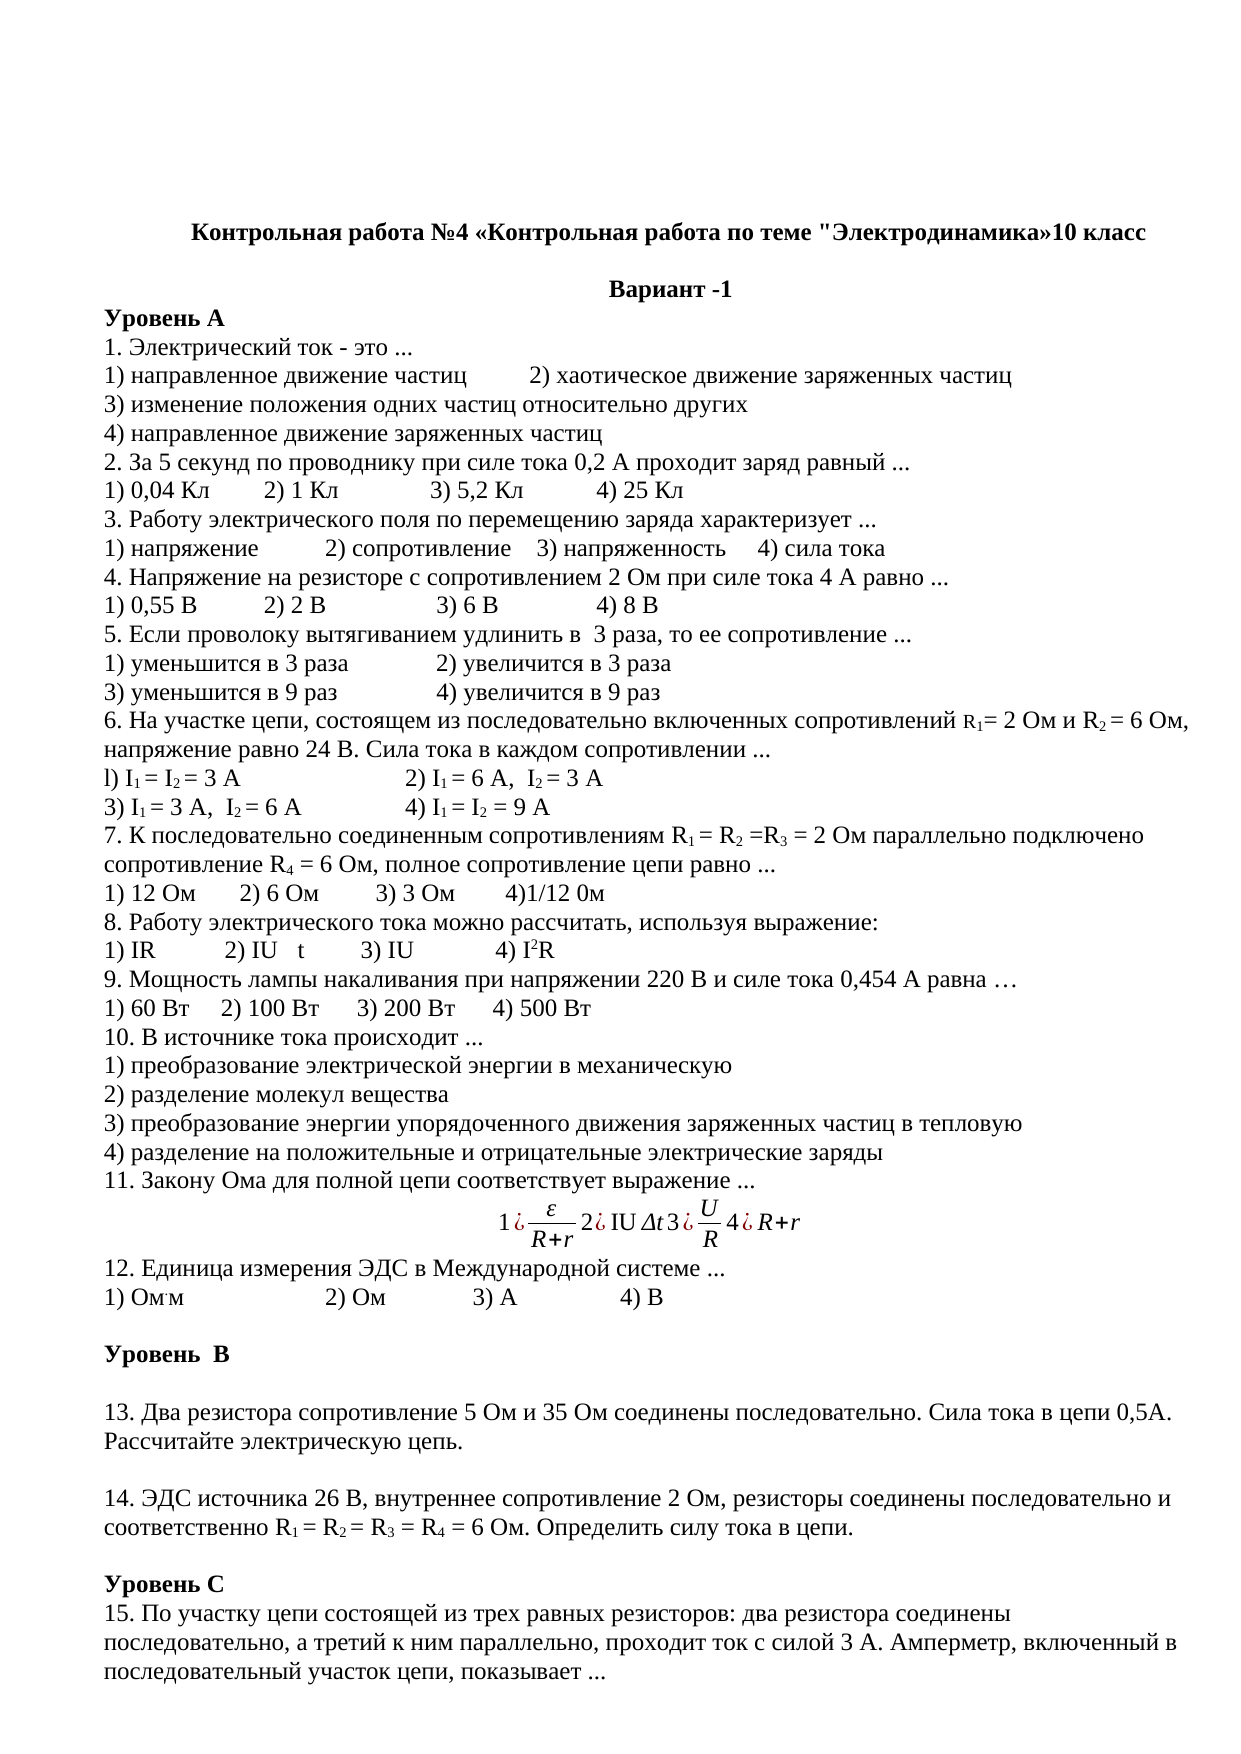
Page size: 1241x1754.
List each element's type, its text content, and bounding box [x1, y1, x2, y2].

text 14. ЭДС источника 26 В, внутреннее сопротивление 2 Ом, резисторы соединены последовательно и соответственно R1 = R2 = R3 = R4 = 6 Ом. Определить силу тока в цепи. [103, 1483, 1196, 1541]
text 1) уменьшится в 3 раза 2) увеличится в 3 раза 3) уменьшится в 9 раз 4) увеличится в 9 раз [103, 648, 1196, 706]
text 13. Два резистора сопротивление 5 Ом и 35 Ом соединены последовательно. Сила тока в цепи 0,5А. Рассчитайте электрическую цепь. [103, 1397, 1196, 1454]
text 4. Напряжение на резисторе с сопротивлением 2 Ом при силе тока 4 А равно ... [103, 562, 1196, 591]
text 1) 60 Вт 2) 100 Вт 3) 200 Bт 4) 500 Bт [103, 993, 1196, 1022]
text 11. Закону Ома для полной цепи соответствует выражение ... [103, 1166, 1196, 1194]
text 1. Электрический ток - это ... [103, 332, 1196, 361]
text 1) напряжение 2) сопротивление 3) напряженность 4) сила тока [103, 533, 1196, 562]
text 1) 12 Ом 2) 6 Ом 3) 3 Ом 4)1/12 0м [103, 878, 1196, 907]
text Уровень А [103, 303, 1196, 332]
text 9. Мощность лампы накаливания при напряжении 220 В и силе тока 0,454 А равна … [103, 964, 1196, 993]
text l) I1 = I2 = 3 A 2) I1 = 6 A, I2 = 3 А [103, 763, 1196, 792]
text Контрольная работа №4 «Контрольная работа по теме "Электродинамика»10 класс [141, 217, 1196, 246]
text 4) разделение на положительные и отрицательные электрические заряды [103, 1137, 1196, 1166]
text 1) 0,04 Кл 2) 1 Кл 3) 5,2 Кл 4) 25 Кл [103, 476, 1196, 504]
text 15. По участку цепи состоящей из трех равных резисторов: два резистора соединены последовательно, а третий к ним параллельно, проходит ток с силой 3 А. Амперметр, включенный в последовательный участок цепи, показывает ... [103, 1598, 1196, 1684]
text 10. В источнике тока происходит ... [103, 1022, 1196, 1051]
text 5. Если проволоку вытягиванием удлинить в 3 раза, то ее сопротивление ... [103, 619, 1196, 648]
text 2. За 5 секунд по проводнику при силе тока 0,2 А проходит заряд равный ... [103, 447, 1196, 476]
text 6. На участке цепи, состоящем из последовательно включенных сопротивлений r1= 2 Ом и R2 = 6 Ом, напряжение равно 24 В. Сила тока в каждом сопротивлении ... [103, 706, 1196, 763]
text 3) изменение положения одних частиц относительно других [103, 389, 1196, 418]
text 3) преобразование энергии упорядоченного движения заряженных частиц в тепловую [103, 1108, 1196, 1137]
text Вариант -1 [145, 274, 1196, 303]
text 7. К последовательно соединенным сопротивлениям R1 = R2 =R3 = 2 Ом параллельно подключено сопротивление R4 = 6 Ом, полное сопротивление цепи равно ... [103, 821, 1196, 878]
text 1) Ом.м 2) Ом 3) А 4) В [103, 1282, 1196, 1311]
text 8. Работу электрического тока можно рассчитать, используя выражение: [103, 907, 1196, 936]
text 3. Работу электрического поля по перемещению заряда характеризует ... [103, 504, 1196, 533]
text 4) направленное движение заряженных частиц [103, 418, 1196, 447]
text 1) 0,55 В 2) 2 В 3) 6 В 4) 8 B [103, 591, 1196, 619]
text Уровень С [103, 1569, 1196, 1598]
text 2) разделение молекул вещества [103, 1079, 1196, 1108]
text 1) IR 2) IUt 3) IU 4) I2R [103, 936, 1196, 964]
text 1) преобразование электрической энергии в механическую [103, 1051, 1196, 1079]
text 12. Единица измерения ЭДС в Международной системе ... [103, 1253, 1196, 1282]
text 1) направленное движение частиц 2) хаотическое движение заряженных частиц [103, 361, 1196, 389]
text 3) I1 = 3 A, I2 = 6 A 4) I1 = I2 = 9 A [103, 792, 1196, 821]
text Уровень В [103, 1339, 1196, 1368]
